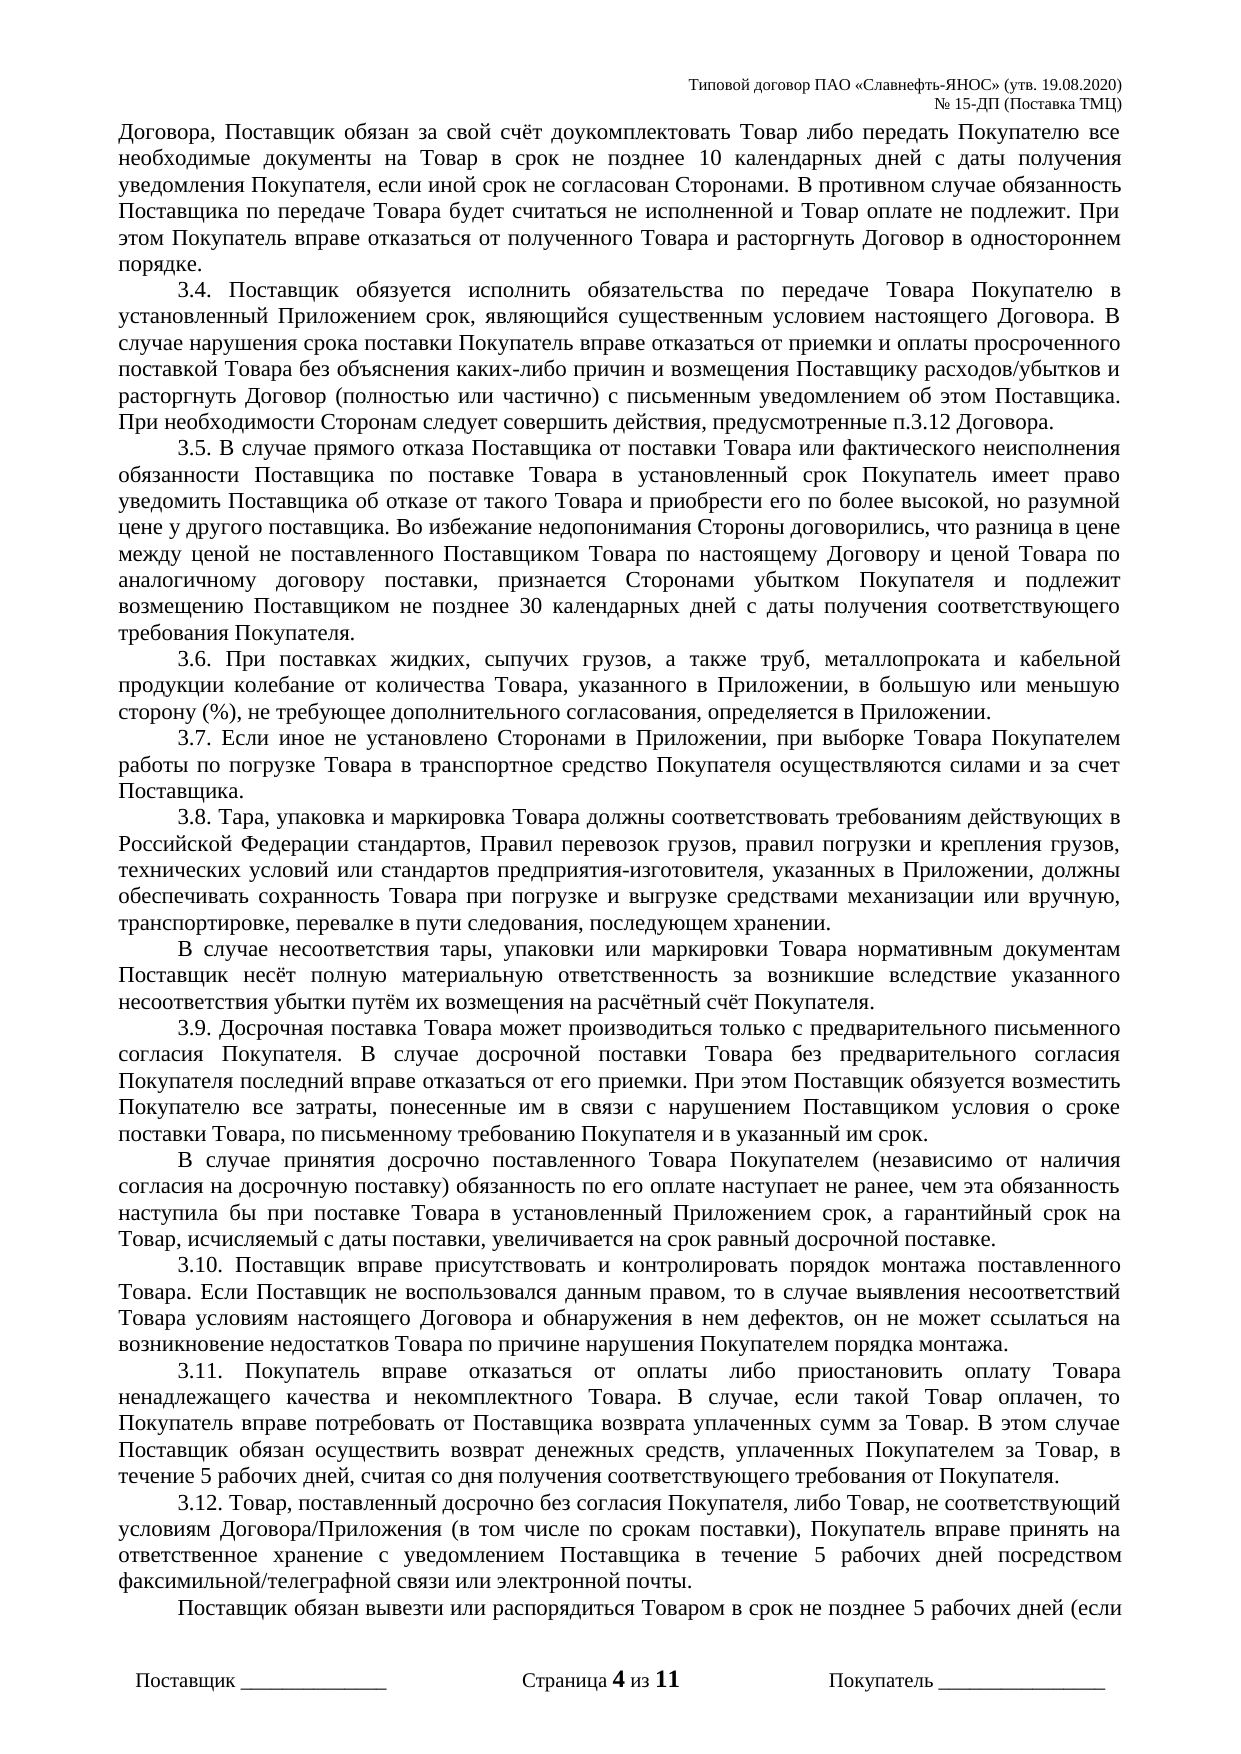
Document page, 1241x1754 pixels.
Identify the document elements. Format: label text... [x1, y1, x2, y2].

text В случае принятия досрочно поставленного Товара Покупателем (независимо от наличия согласия на досрочную поставку) обязанность по его оплате наступает не ранее, чем эта обязанность наступила бы при поставке Товара в установленный Приложением срок, а гарантийный срок на Товар, исчисляемый с даты поставки, увеличивается на срок равный досрочной поставке. [118, 1146, 1122, 1251]
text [118, 118, 1122, 276]
text В случае несоответствия тары, упаковки или маркировки Товара нормативным документам Поставщик несёт полную материальную ответственность за возникшие вследствие указанного несоответствия убытки путём их возмещения на расчётный счёт Покупателя. [118, 935, 1122, 1014]
text 3.12. Товар, поставленный досрочно без согласия Покупателя, либо Товар, не соответствующий условиям Договора/Приложения (в том числе по срокам поставки), Покупатель вправе принять на ответственное хранение с уведомлением Поставщика в течение дней посредством факсимильной/телеграфной связи или электронной почты. [118, 1488, 1122, 1594]
text 3.4. Поставщик обязуется исполнить обязательства по передаче Товара Покупателю в установленный Приложением срок, являющийся существенным условием настоящего Договора. В случае нарушения срока поставки Покупатель вправе отказаться от приемки и оплаты просроченного поставкой Товара без объяснения каких-либо причин и возмещения Поставщику расходов/убытков и расторгнуть Договор (полностью или частично) с письменным уведомлением об этом Поставщика. При необходимости Сторонам следует совершить действия, предусмотренные п.3.12 Договора. [118, 276, 1122, 434]
text 3.8. Тара, упаковка и маркировка Товара должны соответствовать требованиям действующих в Российской Федерации стандартов, Правил перевозок грузов, правил погрузки и крепления грузов, технических условий или стандартов предприятия-изготовителя, указанных в Приложении, должны обеспечивать сохранность Товара при погрузке и выгрузке средствами механизации или вручную, транспортировке, перевалке в пути следования, последующем хранении. [118, 803, 1122, 935]
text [118, 1594, 1122, 1620]
text 3.10. Поставщик вправе присутствовать и контролировать порядок монтажа поставленного Товара. Если Поставщик не воспользовался данным правом, то в случае выявления несоответствий Товара условиям настоящего Договора и обнаружения в нем дефектов, он не может ссылаться на возникновение недостатков Товара по причине нарушения Покупателем порядка монтажа. [118, 1251, 1122, 1357]
text 3.6. При поставках жидких, сыпучих грузов, а также труб, металлопроката и кабельной продукции колебание от количества Товара, указанного в Приложении, в большую или меньшую сторону (%), не требующее дополнительного согласования, определяется в Приложении. [118, 645, 1122, 724]
text 3.7. Если иное не установлено Сторонами в Приложении, при выборке Товара Покупателем работы по погрузке Товара в транспортное средство Покупателя осуществляются силами и за счет Поставщика. [118, 724, 1122, 803]
text 3.11. Покупатель вправе отказаться от оплаты либо приостановить оплату Товара ненадлежащего качества и некомплектного Товара. В случае, если такой Товар оплачен, то Покупатель вправе потребовать от Поставщика возврата уплаченных сумм за Товар. В этом случае Поставщик обязан осуществить возврат денежных средств, уплаченных Покупателем за Товар, в течение 5 рабочих дней, считая со дня получения соответствующего требования от Покупателя. [118, 1357, 1122, 1488]
text 3.5. В случае прямого отказа Поставщика от поставки Товара или фактического неисполнения обязанности Поставщика по поставке Товара в установленный срок Покупатель имеет право уведомить Поставщика об отказе от такого Товара и приобрести его по более высокой, но разумной цене у другого поставщика. Во избежание недопонимания Стороны договорились, что разница в цене между ценой не поставленного Поставщиком Товара по настоящему Договору и ценой Товара по аналогичному договору поставки, признается Сторонами убытком Покупателя и подлежит возмещению Поставщиком не позднее 30 календарных дней с даты получения соответствующего требования Покупателя. [118, 434, 1122, 645]
text 3.9. Досрочная поставка Товара может производиться только с предварительного письменного согласия Покупателя. В случае досрочной поставки Товара без предварительного согласия Покупателя последний вправе отказаться от его приемки. При этом Поставщик обязуется возместить Покупателю все затраты, понесенные им в связи с нарушением Поставщиком условия о сроке поставки Товара, по письменному требованию Покупателя и в указанный им срок. [118, 1014, 1122, 1146]
